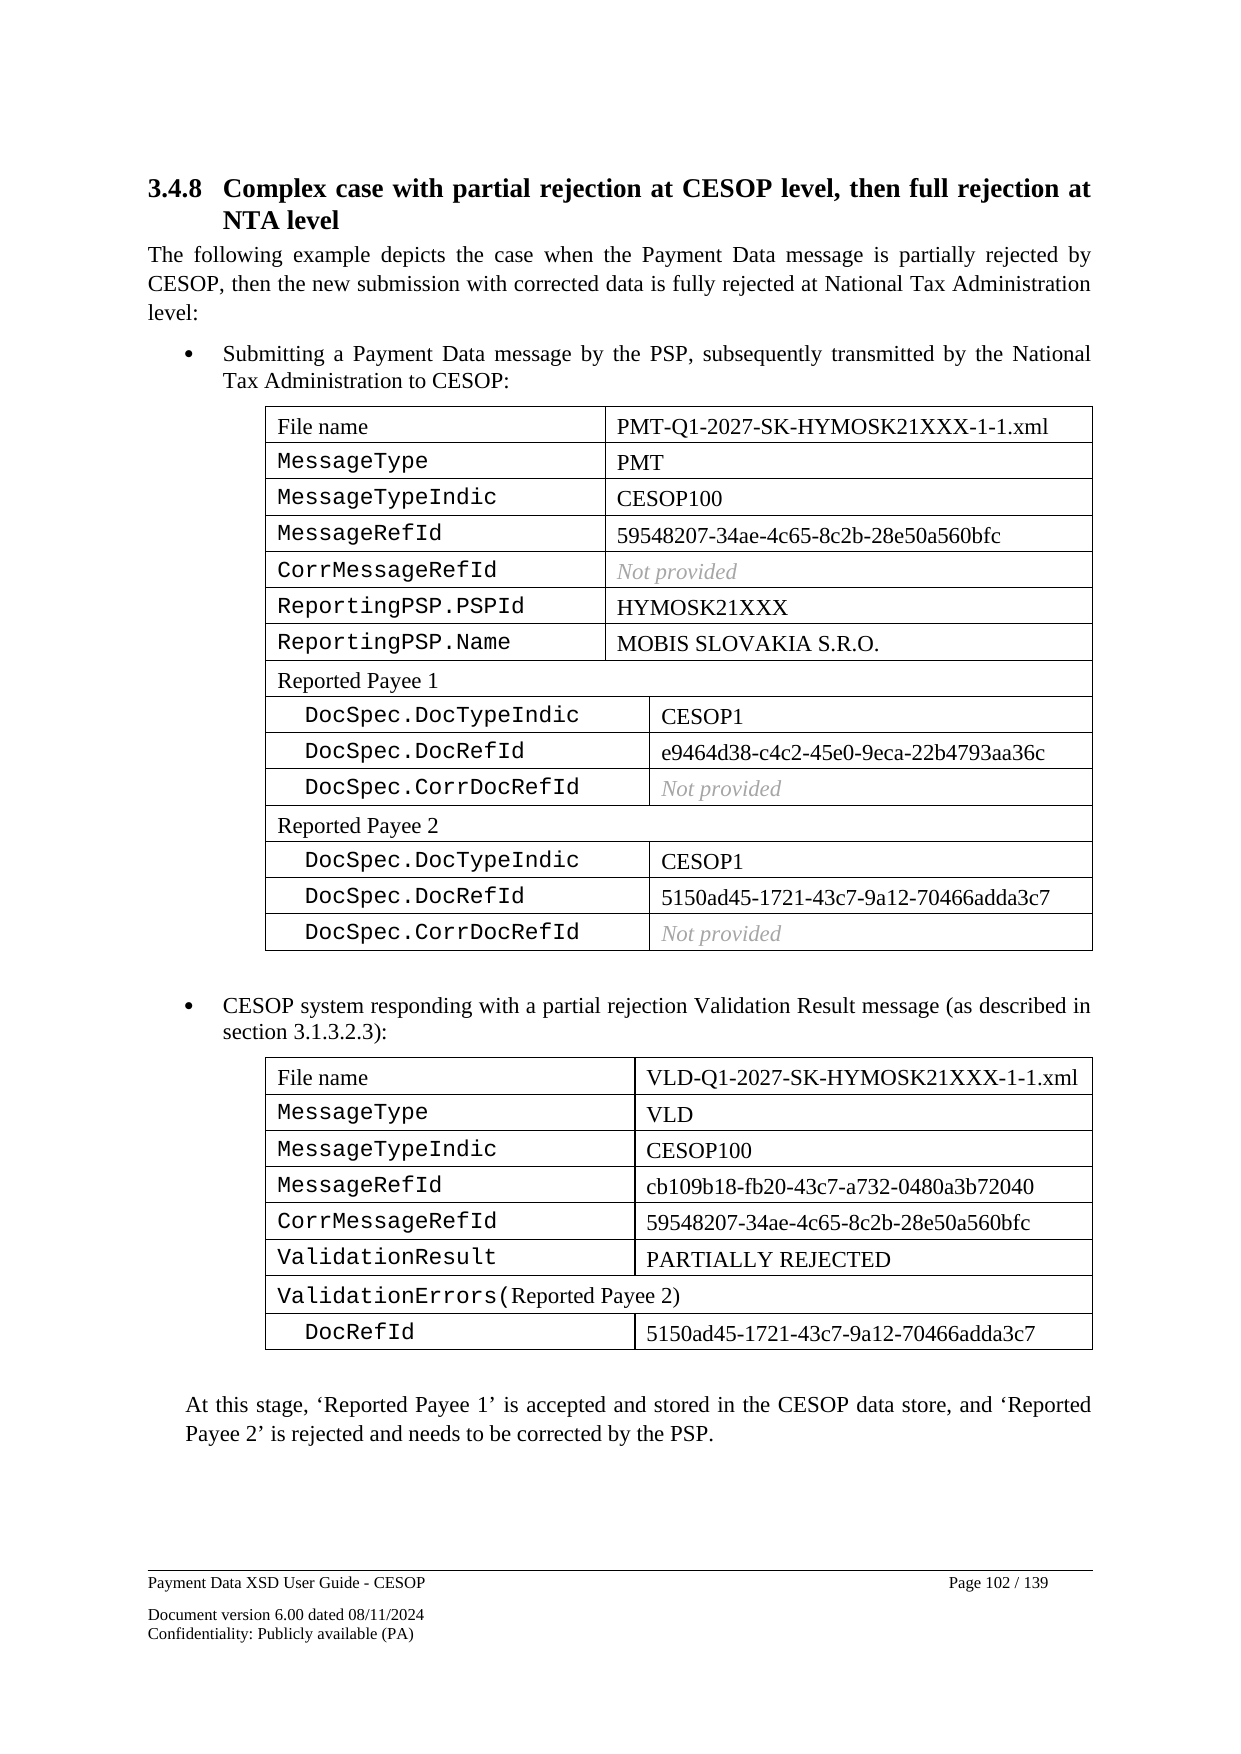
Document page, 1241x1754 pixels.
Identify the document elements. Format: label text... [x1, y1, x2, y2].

table_cell VLD [636, 1095, 1092, 1130]
table_cell CESOP100 [636, 1131, 1092, 1166]
table_cell CorrMessageRefId [266, 1203, 634, 1238]
table_cell MessageTypeIndic [266, 479, 605, 514]
subtitle Complex case with partial rejection at CESOP level, then full rejection at NTA level [148, 173, 1093, 235]
list CESOP system responding with a partial rejection Validation Result message (as described in section 3.1.3.2.3): [185, 992, 1093, 1045]
table_cell Reported Payee 1 [266, 661, 1092, 696]
table_header VLD-Q1-2027-SK-HYMOSK21XXX-1-1.xml [636, 1058, 1092, 1093]
text At this stage, ‘Reported Payee 1’ is accepted and stored in the CESOP data store, and ‘Reported Payee 2’ is rejected and needs to be corrected by the PSP. [185, 1392, 1093, 1447]
table_cell ReportingPSP.Name [266, 624, 605, 659]
table_cell DocSpec.DocRefId [266, 733, 649, 768]
table_cell MessageTypeIndic [266, 1131, 634, 1166]
table_header PMT-Q1-2027-SK-HYMOSK21XXX-1-1.xml [606, 407, 1092, 442]
table_cell HYMOSK21XXX [606, 588, 1092, 623]
text The following example depicts the case when the Payment Data message is partially rejected by CESOP, then the new submission with corrected data is fully rejected at National Tax Administration level: [148, 241, 1093, 325]
table_header File name [266, 407, 605, 442]
table_cell Not provided [650, 914, 1092, 949]
table_cell CESOP100 [606, 479, 1092, 514]
table_header File name [266, 1058, 634, 1093]
table_cell CESOP1 [650, 697, 1092, 732]
table_cell DocSpec.CorrDocRefId [266, 914, 649, 949]
table_cell PMT [606, 443, 1092, 478]
table_cell CorrMessageRefId [266, 552, 605, 587]
table_cell 5150ad45-1721-43c7-9a12-70466adda3c7 [650, 878, 1092, 913]
table_cell 59548207-34ae-4c65-8c2b-28e50a560bfc [636, 1203, 1092, 1238]
table_cell Reported Payee 2 [266, 806, 1092, 841]
table_cell cb109b18-fb20-43c7-a732-0480a3b72040 [636, 1167, 1092, 1202]
table_cell e9464d38-c4c2-45e0-9eca-22b4793aa36c [650, 733, 1092, 768]
table_cell DocRefId [266, 1314, 634, 1349]
table_cell ReportingPSP.PSPId [266, 588, 605, 623]
table_cell MessageType [266, 1095, 634, 1130]
table_cell DocSpec.DocTypeIndic [266, 697, 649, 732]
table_cell MessageRefId [266, 516, 605, 551]
table_cell DocSpec.DocTypeIndic [266, 842, 649, 877]
list Submitting a Payment Data message by the PSP, subsequently transmitted by the National Tax Administration to CESOP: [185, 341, 1093, 393]
table_cell 5150ad45-1721-43c7-9a12-70466adda3c7 [636, 1314, 1092, 1349]
table_cell PARTIALLY REJECTED [636, 1240, 1092, 1275]
table_cell Not provided [606, 552, 1092, 587]
table_cell CESOP1 [650, 842, 1092, 877]
table_cell MessageType [266, 443, 605, 478]
table_cell MOBIS SLOVAKIA S.R.O. [606, 624, 1092, 659]
table_cell DocSpec.DocRefId [266, 878, 649, 913]
table_cell MessageRefId [266, 1167, 634, 1202]
table_cell DocSpec.CorrDocRefId [266, 769, 649, 804]
table_cell ValidationResult [266, 1240, 634, 1275]
table_cell Not provided [650, 769, 1092, 804]
table_cell 59548207-34ae-4c65-8c2b-28e50a560bfc [606, 516, 1092, 551]
table_cell ValidationErrors(Reported Payee 2) [266, 1276, 1092, 1313]
